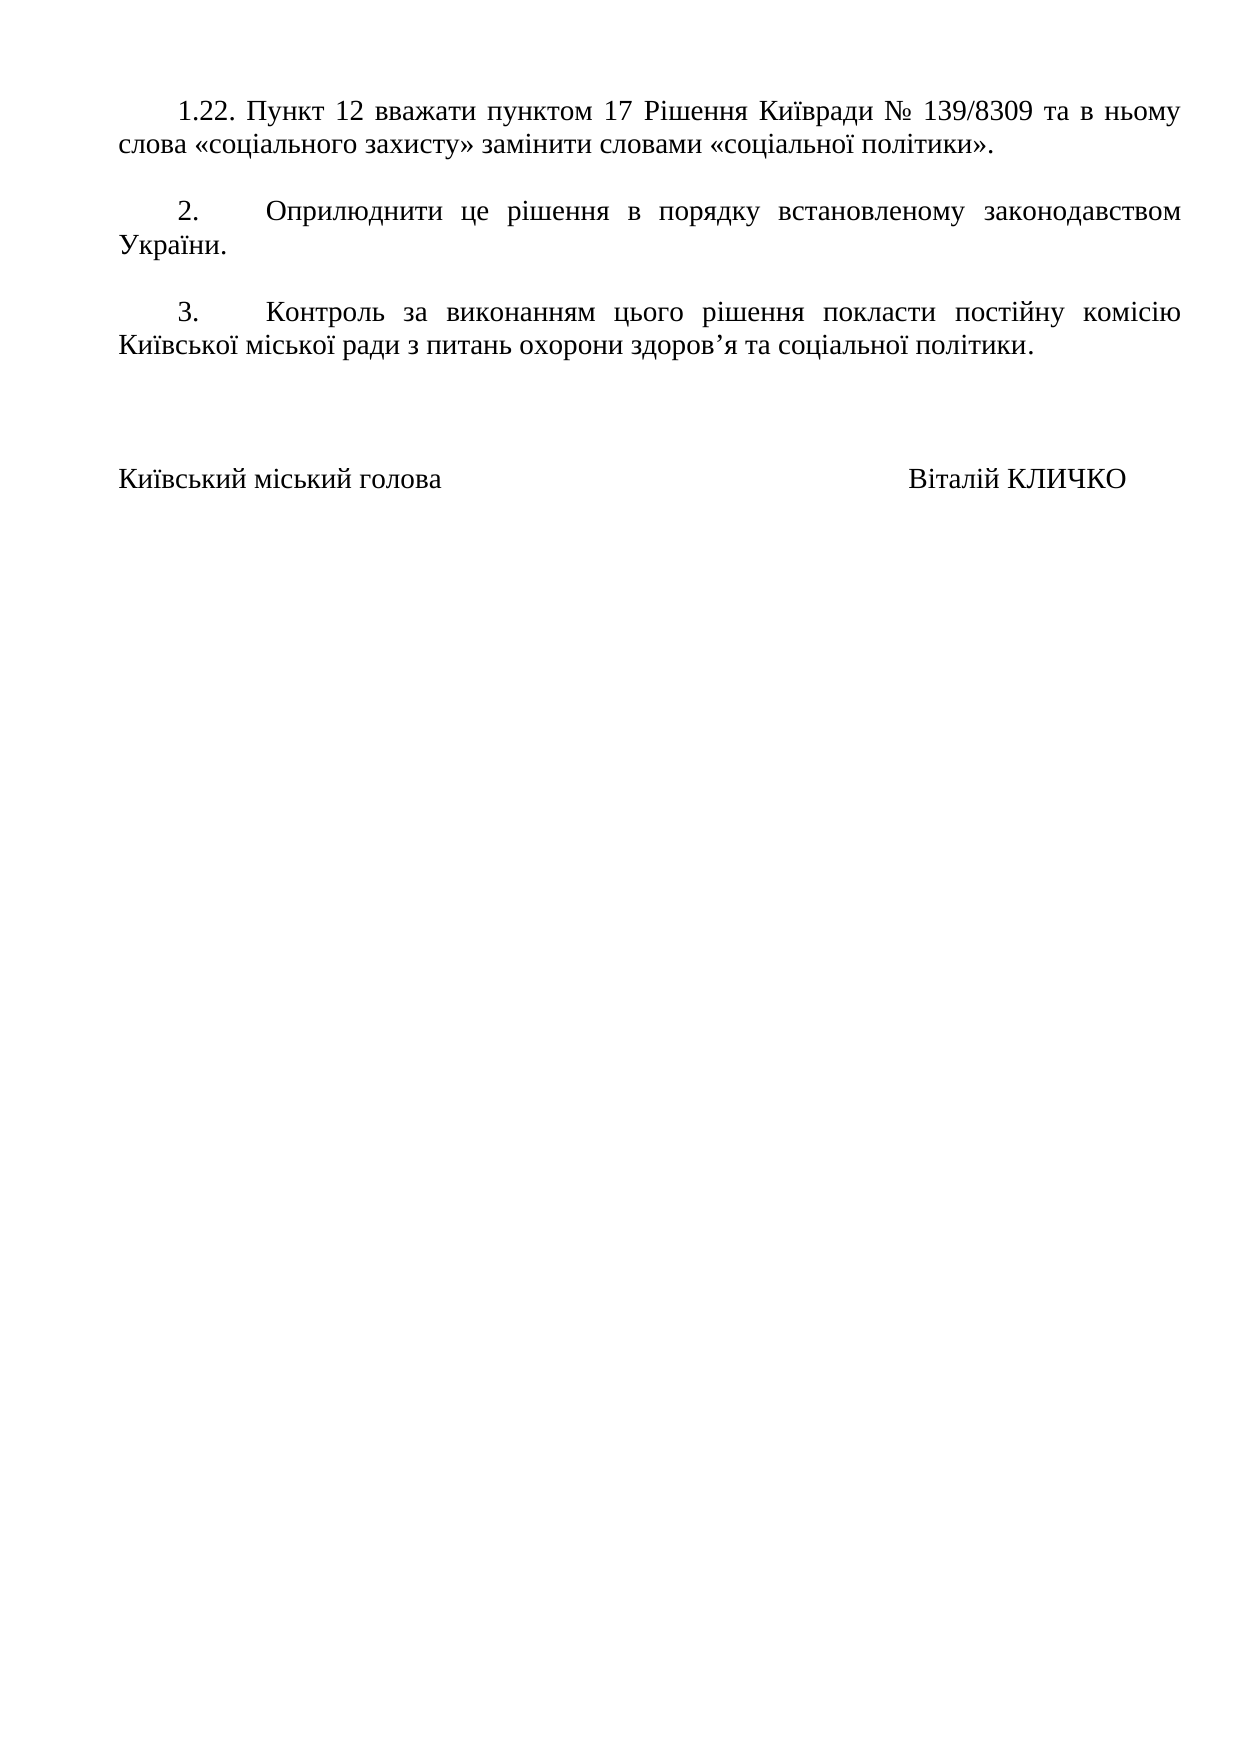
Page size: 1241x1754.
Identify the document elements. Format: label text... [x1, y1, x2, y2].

list Контроль за виконанням цього рішення покласти постійну комісію Київської міської ради з питань охорони здоров’я та соціальної політики. [118, 294, 1181, 361]
list Оприлюднити це рішення в порядку встановленому законодавством України. [118, 193, 1181, 260]
text 1.22. Пункт 12 вважати пунктом 17 Рішення Київради № 139/8309 та в ньому слова «соціального захисту» замінити словами «соціальної політики». [118, 93, 1181, 160]
text Київський міський голова Віталій КЛИЧКО [118, 462, 1181, 495]
